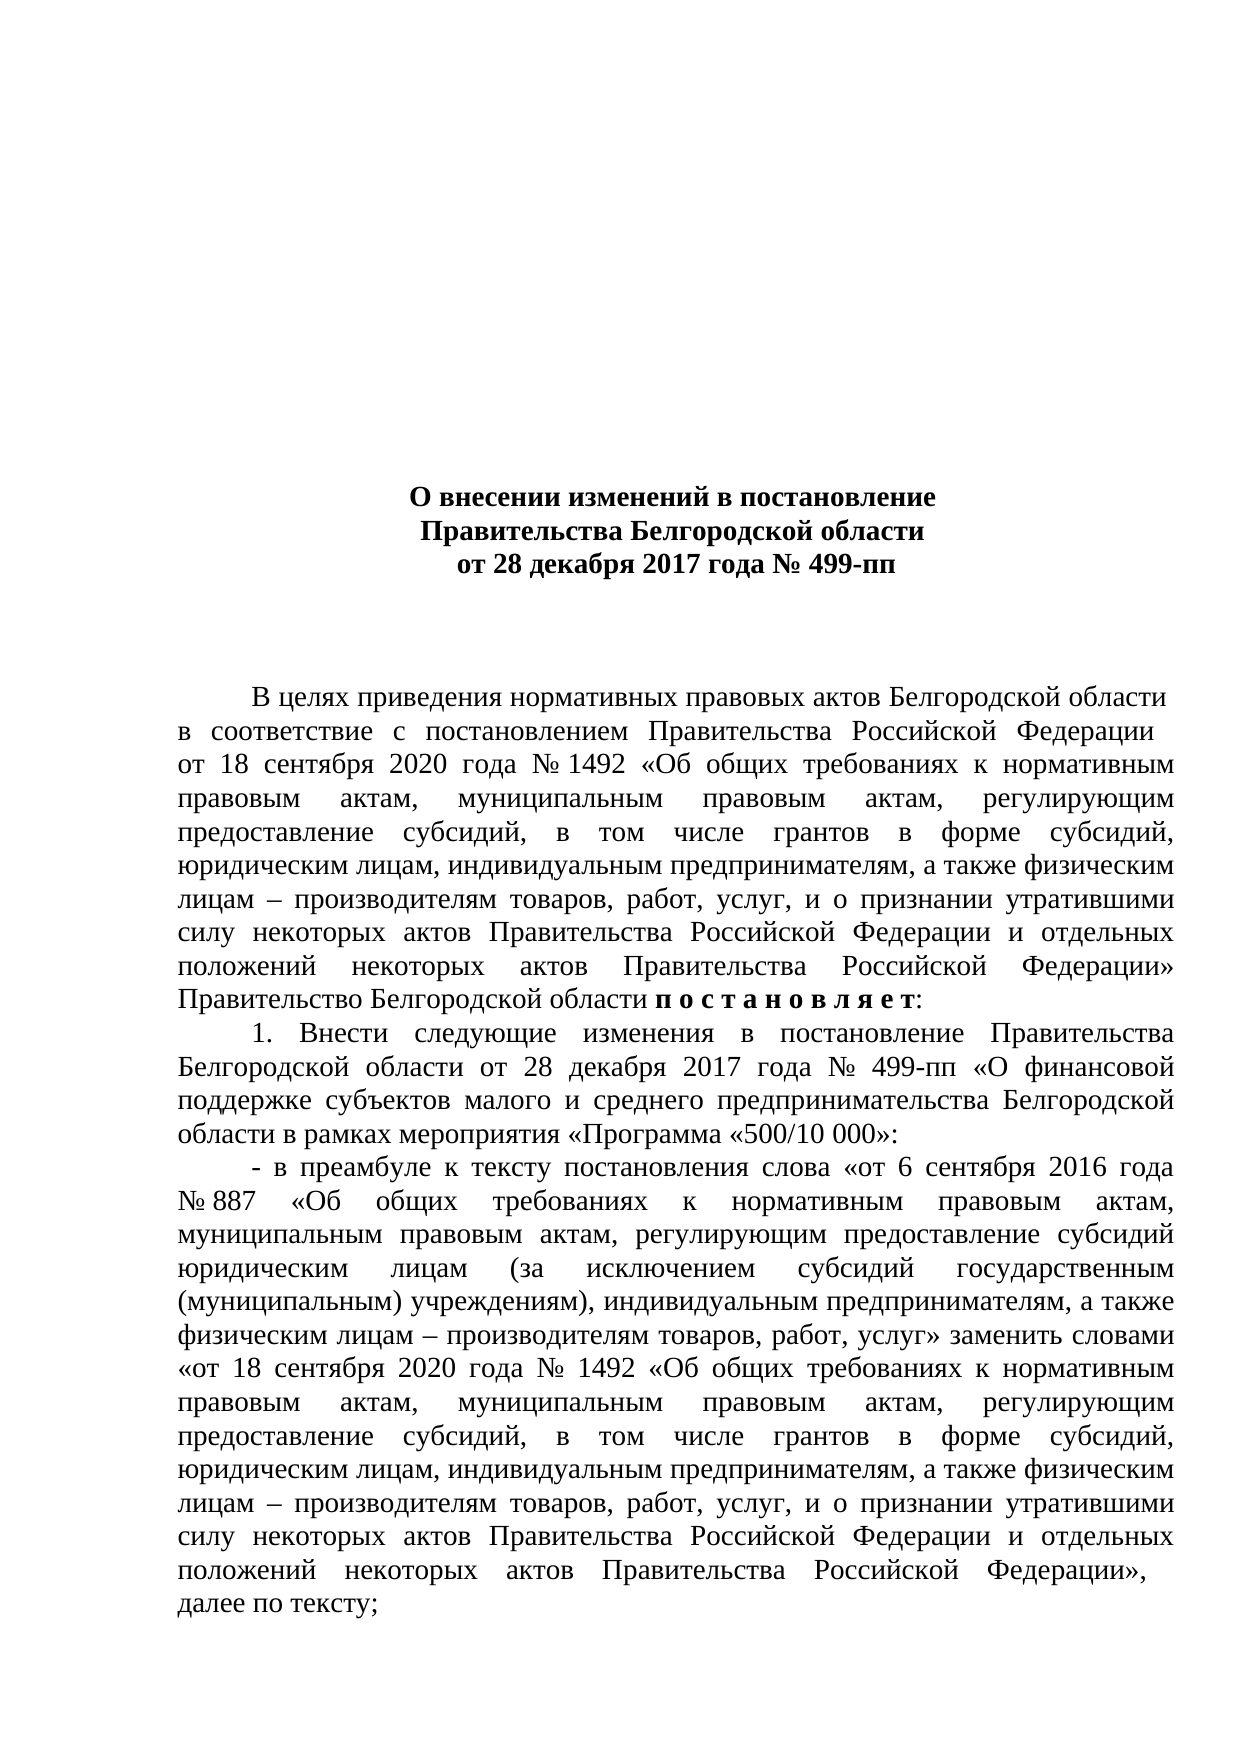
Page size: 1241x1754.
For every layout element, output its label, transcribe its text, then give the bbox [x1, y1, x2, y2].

text О внесении изменений в постановление Правительства Белгородской области от 28 декабря 2017 года № 499-пп [177, 479, 1175, 580]
text 1. Внести следующие изменения в постановление Правительства Белгородской области от 28 декабря 2017 года № 499-пп «О финансовой поддержке субъектов малого и среднего предпринимательства Белгородской области в рамках мероприятия «Программа «500/10 000»: [177, 1015, 1175, 1149]
text В целях приведения нормативных правовых актов Белгородской области в соответствие с постановлением Правительства Российской Федерации от 18 сентября 2020 года № 1492 «Об общих требованиях к нормативным правовым актам, муниципальным правовым актам, регулирующим предоставление субсидий, в том числе грантов в форме субсидий, юридическим лицам, индивидуальным предпринимателям, а также физическим лицам – производителям товаров, работ, услуг, и о признании утратившими силу некоторых актов Правительства Российской Федерации и отдельных положений некоторых актов Правительства Российской Федерации» Правительство Белгородской области п о с т а н о в л я е т: [177, 679, 1175, 1015]
text - в преамбуле к тексту постановления слова «от 6 сентября 2016 года № 887 «Об общих требованиях к нормативным правовым актам, муниципальным правовым актам, регулирующим предоставление субсидий юридическим лицам (за исключением субсидий государственным (муниципальным) учреждениям), индивидуальным предпринимателям, а также физическим лицам – производителям товаров, работ, услуг» заменить словами «от 18 сентября 2020 года № 1492 «Об общих требованиях к нормативным правовым актам, муниципальным правовым актам, регулирующим предоставление субсидий, в том числе грантов в форме субсидий, юридическим лицам, индивидуальным предпринимателям, а также физическим лицам – производителям товаров, работ, услуг, и о признании утратившими силу некоторых актов Правительства Российской Федерации и отдельных положений некоторых актов Правительства Российской Федерации», далее по тексту; [177, 1149, 1175, 1619]
